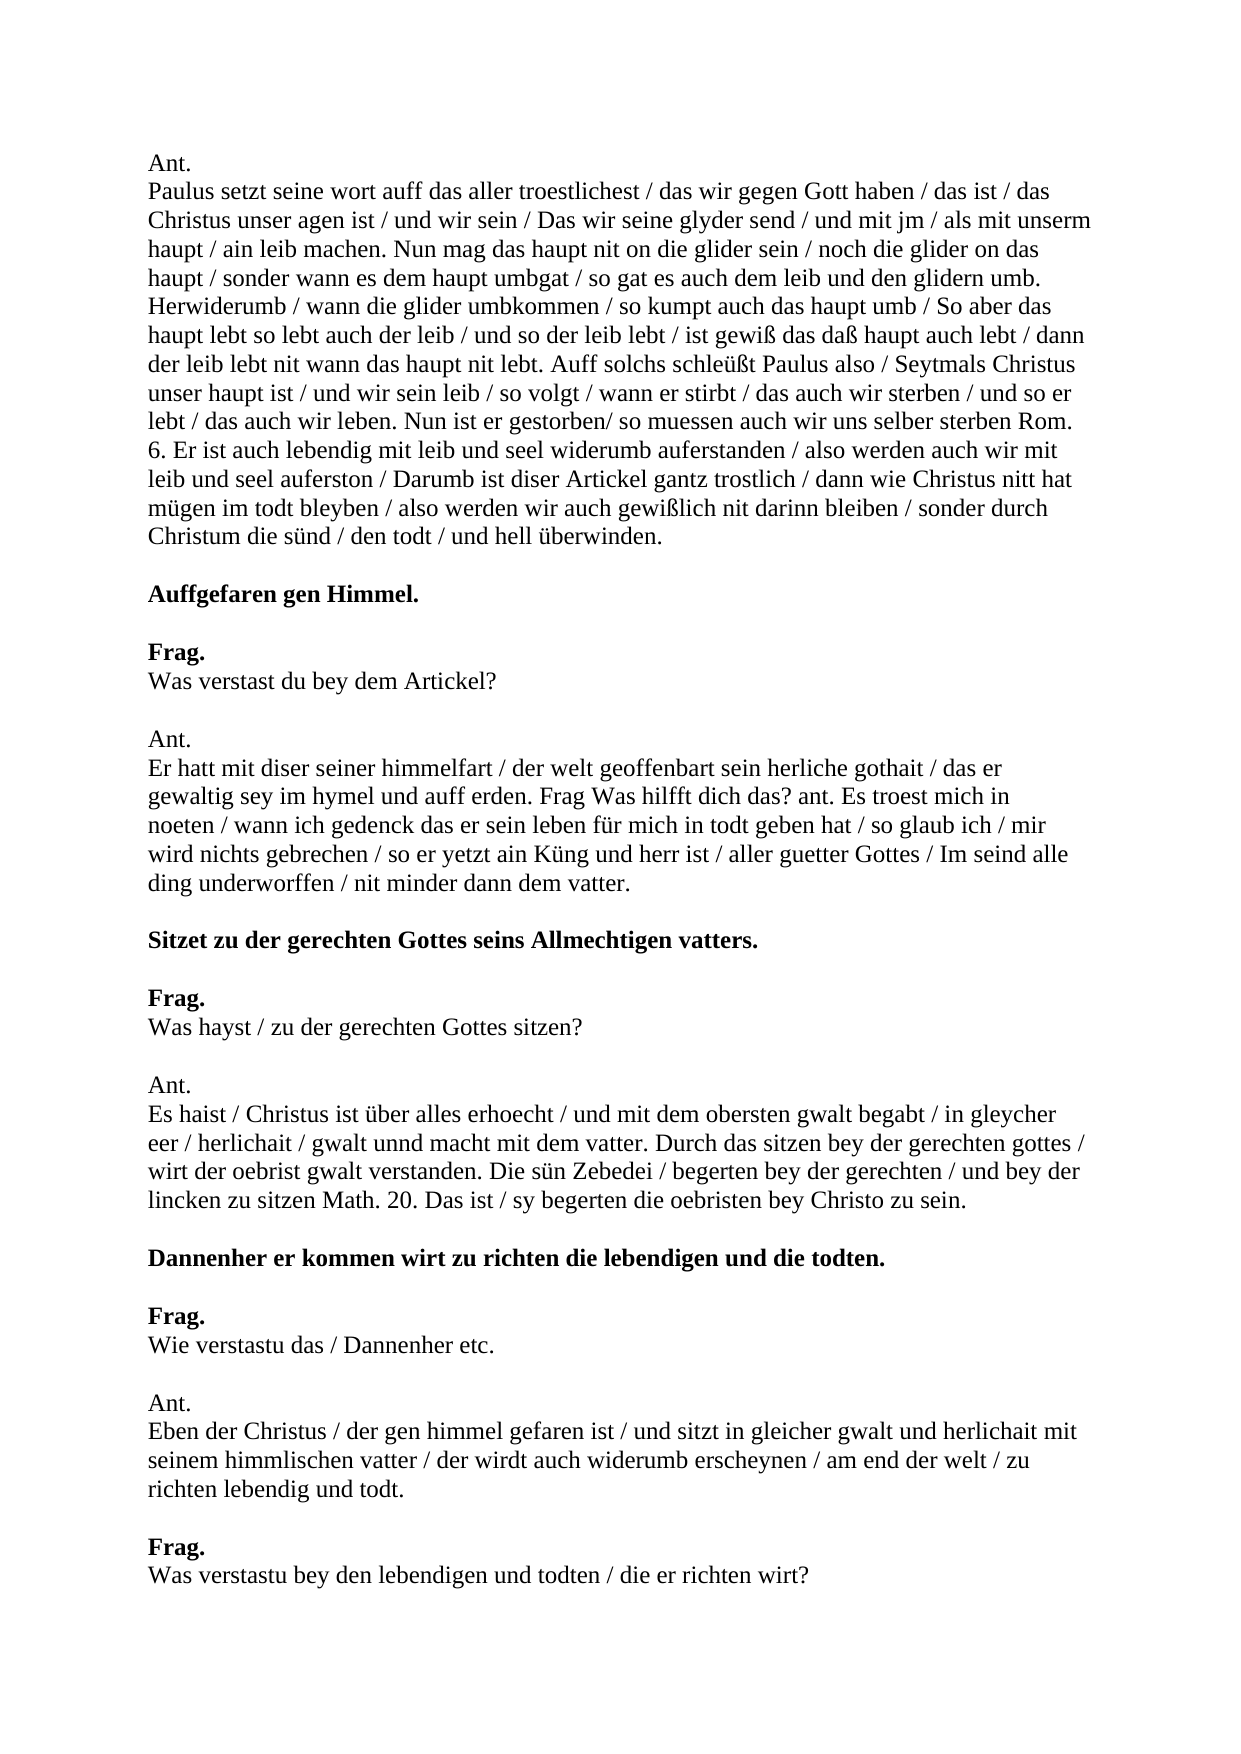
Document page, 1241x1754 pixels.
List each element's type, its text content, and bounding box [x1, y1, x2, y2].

text Auffgefaren gen Himmel. [148, 579, 1093, 608]
text Ant. Paulus setzt seine wort auff das aller troestlichest / das wir gegen Gott haben / das ist / das Christus unser agen ist / und wir sein / Das wir seine glyder send / und mit jm / als mit unserm haupt / ain leib machen. Nun mag das haupt nit on die glider sein / noch die glider on das haupt / sonder wann es dem haupt umbgat / so gat es auch dem leib und den glidern umb. Herwiderumb / wann die glider umbkommen / so kumpt auch das haupt umb / So aber das haupt lebt so lebt auch der leib / und so der leib lebt / ist gewiß das daß haupt auch lebt / dann der leib lebt nit wann das haupt nit lebt. Auff solchs schleüßt Paulus also / Seytmals Christus unser haupt ist / und wir sein leib / so volgt / wann er stirbt / das auch wir sterben / und so er lebt / das auch wir leben. Nun ist er gestorben/ so muessen auch wir uns selber sterben Rom. 6. Er ist auch lebendig mit leib und seel widerumb auferstanden / also werden auch wir mit leib und seel auferston / Darumb ist diser Artickel gantz trostlich / dann wie Christus nitt hat mügen im todt bleyben / also werden wir auch gewißlich nit darinn bleiben / sonder durch Christum die sünd / den todt / und hell überwinden. [148, 148, 1093, 550]
text Frag. Was verstastu bey den lebendigen und todten / die er richten wirt? [148, 1532, 1093, 1589]
text Frag. Was hayst / zu der gerechten Gottes sitzen? [148, 983, 1093, 1041]
text Sitzet zu der gerechten Gottes seins Allmechtigen vatters. [148, 926, 1093, 954]
text Ant. Er hatt mit diser seiner himmelfart / der welt geoffenbart sein herliche gothait / das er gewaltig sey im hymel und auff erden. Frag Was hilfft dich das? ant. Es troest mich in noeten / wann ich gedenck das er sein leben für mich in todt geben hat / so glaub ich / mir wird nichts gebrechen / so er yetzt ain Küng und herr ist / aller guetter Gottes / Im seind alle ding underworffen / nit minder dann dem vatter. [148, 724, 1093, 896]
text Frag. Wie verstastu das / Dannenher etc. [148, 1301, 1093, 1358]
text Frag. Was verstast du bey dem Artickel? [148, 637, 1093, 695]
text Dannenher er kommen wirt zu richten die lebendigen und die todten. [148, 1243, 1093, 1272]
text Ant. Es haist / Christus ist über alles erhoecht / und mit dem obersten gwalt begabt / in gleycher eer / herlichait / gwalt unnd macht mit dem vatter. Durch das sitzen bey der gerechten gottes / wirt der oebrist gwalt verstanden. Die sün Zebedei / begerten bey der gerechten / und bey der lincken zu sitzen Math. 20. Das ist / sy begerten die oebristen bey Christo zu sein. [148, 1070, 1093, 1214]
text Ant. Eben der Christus / der gen himmel gefaren ist / und sitzt in gleicher gwalt und herlichait mit seinem himmlischen vatter / der wirdt auch widerumb erscheynen / am end der welt / zu richten lebendig und todt. [148, 1388, 1093, 1503]
